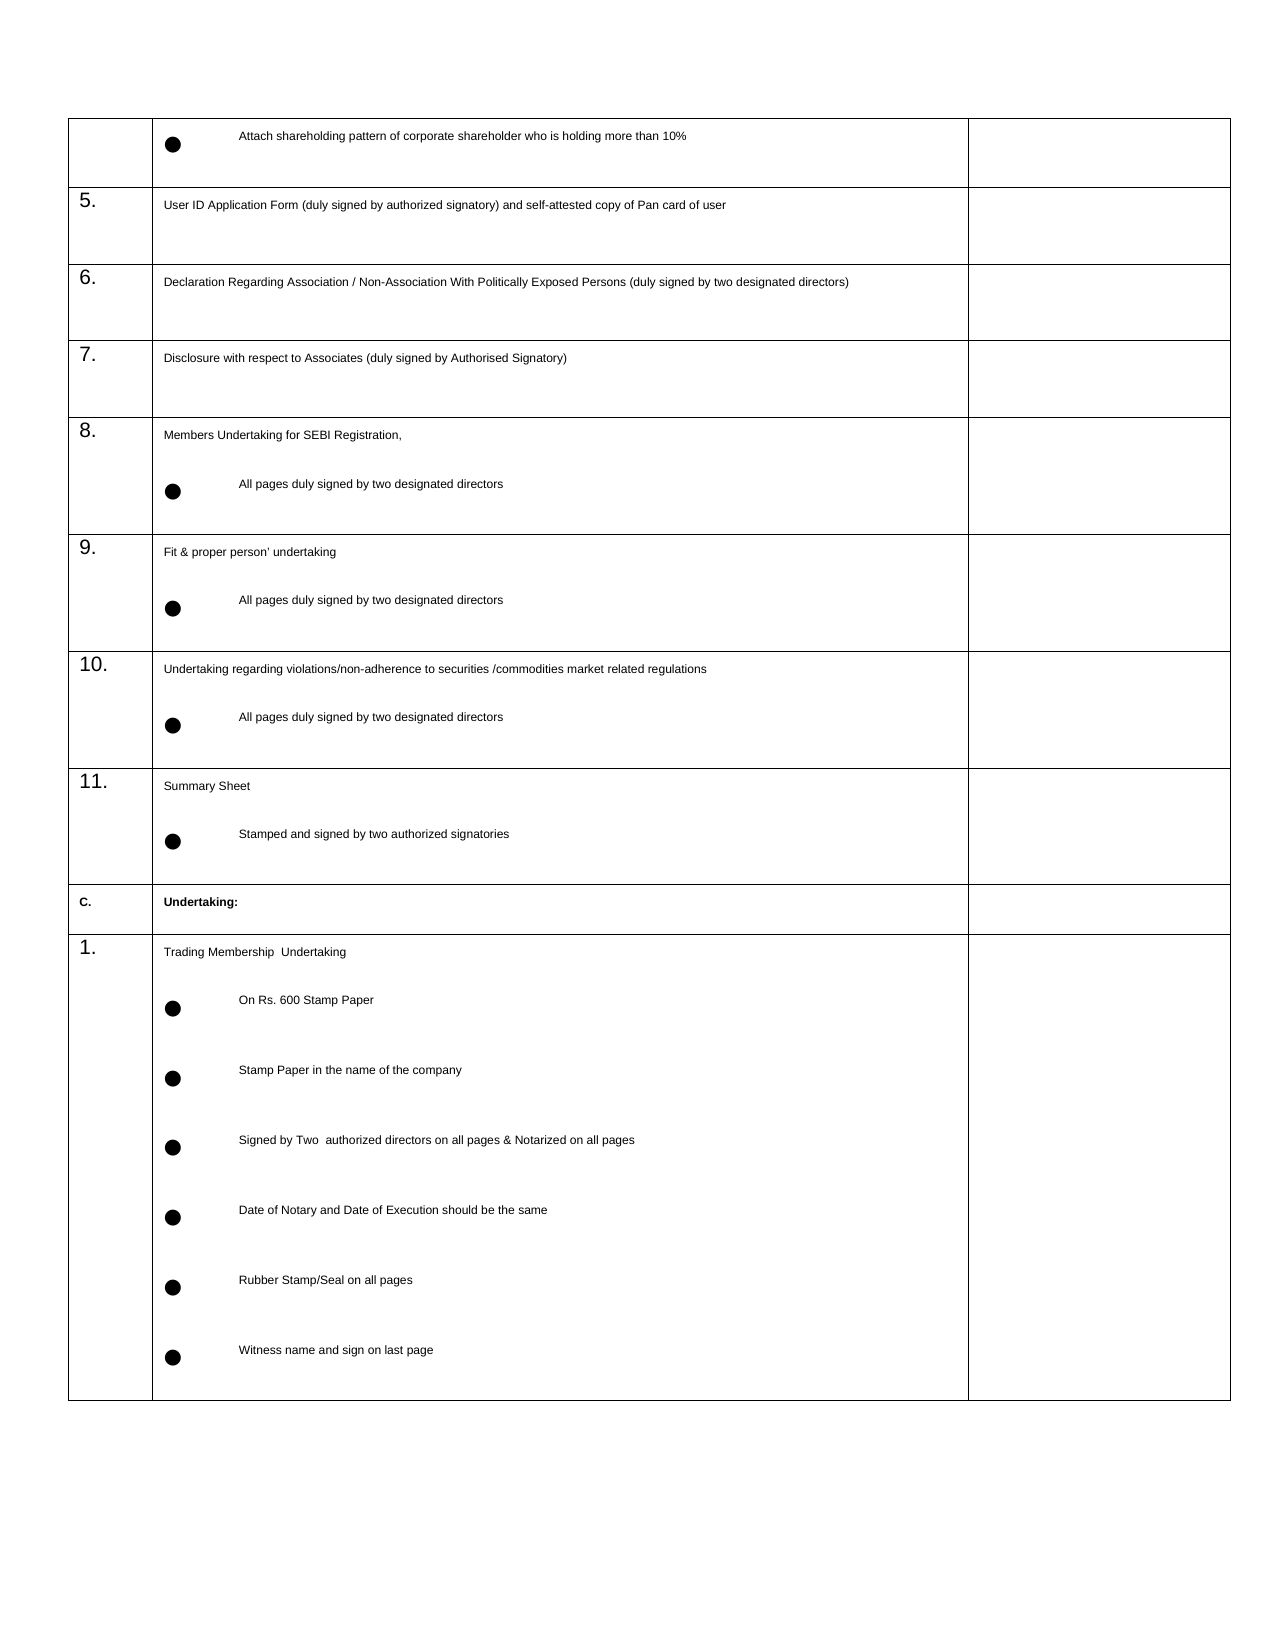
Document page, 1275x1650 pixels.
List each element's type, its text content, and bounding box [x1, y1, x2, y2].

table_cell [69, 418, 152, 534]
table_cell C. [69, 885, 152, 934]
table_cell [69, 769, 152, 884]
table_cell [969, 535, 1230, 651]
table_cell Summary Sheet Stamped and signed by two authorized signatories [153, 769, 968, 884]
table_cell [969, 769, 1230, 884]
table_cell User ID Application Form (duly signed by authorized signatory) and self-attested copy of Pan card of user [153, 188, 968, 263]
table_cell [969, 265, 1230, 340]
table_cell [969, 418, 1230, 534]
table_cell [69, 652, 152, 767]
table_cell Undertaking regarding violations/non-adherence to securities /commodities market related regulations All pages duly signed by two designated directors [153, 652, 968, 767]
table_cell [69, 119, 152, 187]
table_cell [69, 935, 152, 1400]
table_cell [969, 935, 1230, 1400]
table_cell Fit & proper person’ undertaking All pages duly signed by two designated directors [153, 535, 968, 651]
table_cell [969, 652, 1230, 767]
table_cell Disclosure with respect to Associates (duly signed by Authorised Signatory) [153, 341, 968, 417]
table_cell [69, 535, 152, 651]
table_cell [969, 119, 1230, 187]
table_cell Declaration Regarding Association / Non-Association With Politically Exposed Persons (duly signed by two designated directors) [153, 265, 968, 340]
table_cell [969, 341, 1230, 417]
table_cell [69, 341, 152, 417]
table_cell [153, 935, 968, 1400]
table_cell [969, 188, 1230, 263]
table_cell Undertaking: [153, 885, 968, 934]
table_cell [969, 885, 1230, 934]
table_cell [69, 188, 152, 263]
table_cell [153, 119, 968, 187]
table_cell [69, 265, 152, 340]
table_cell Members Undertaking for SEBI Registration, All pages duly signed by two designated directors [153, 418, 968, 534]
